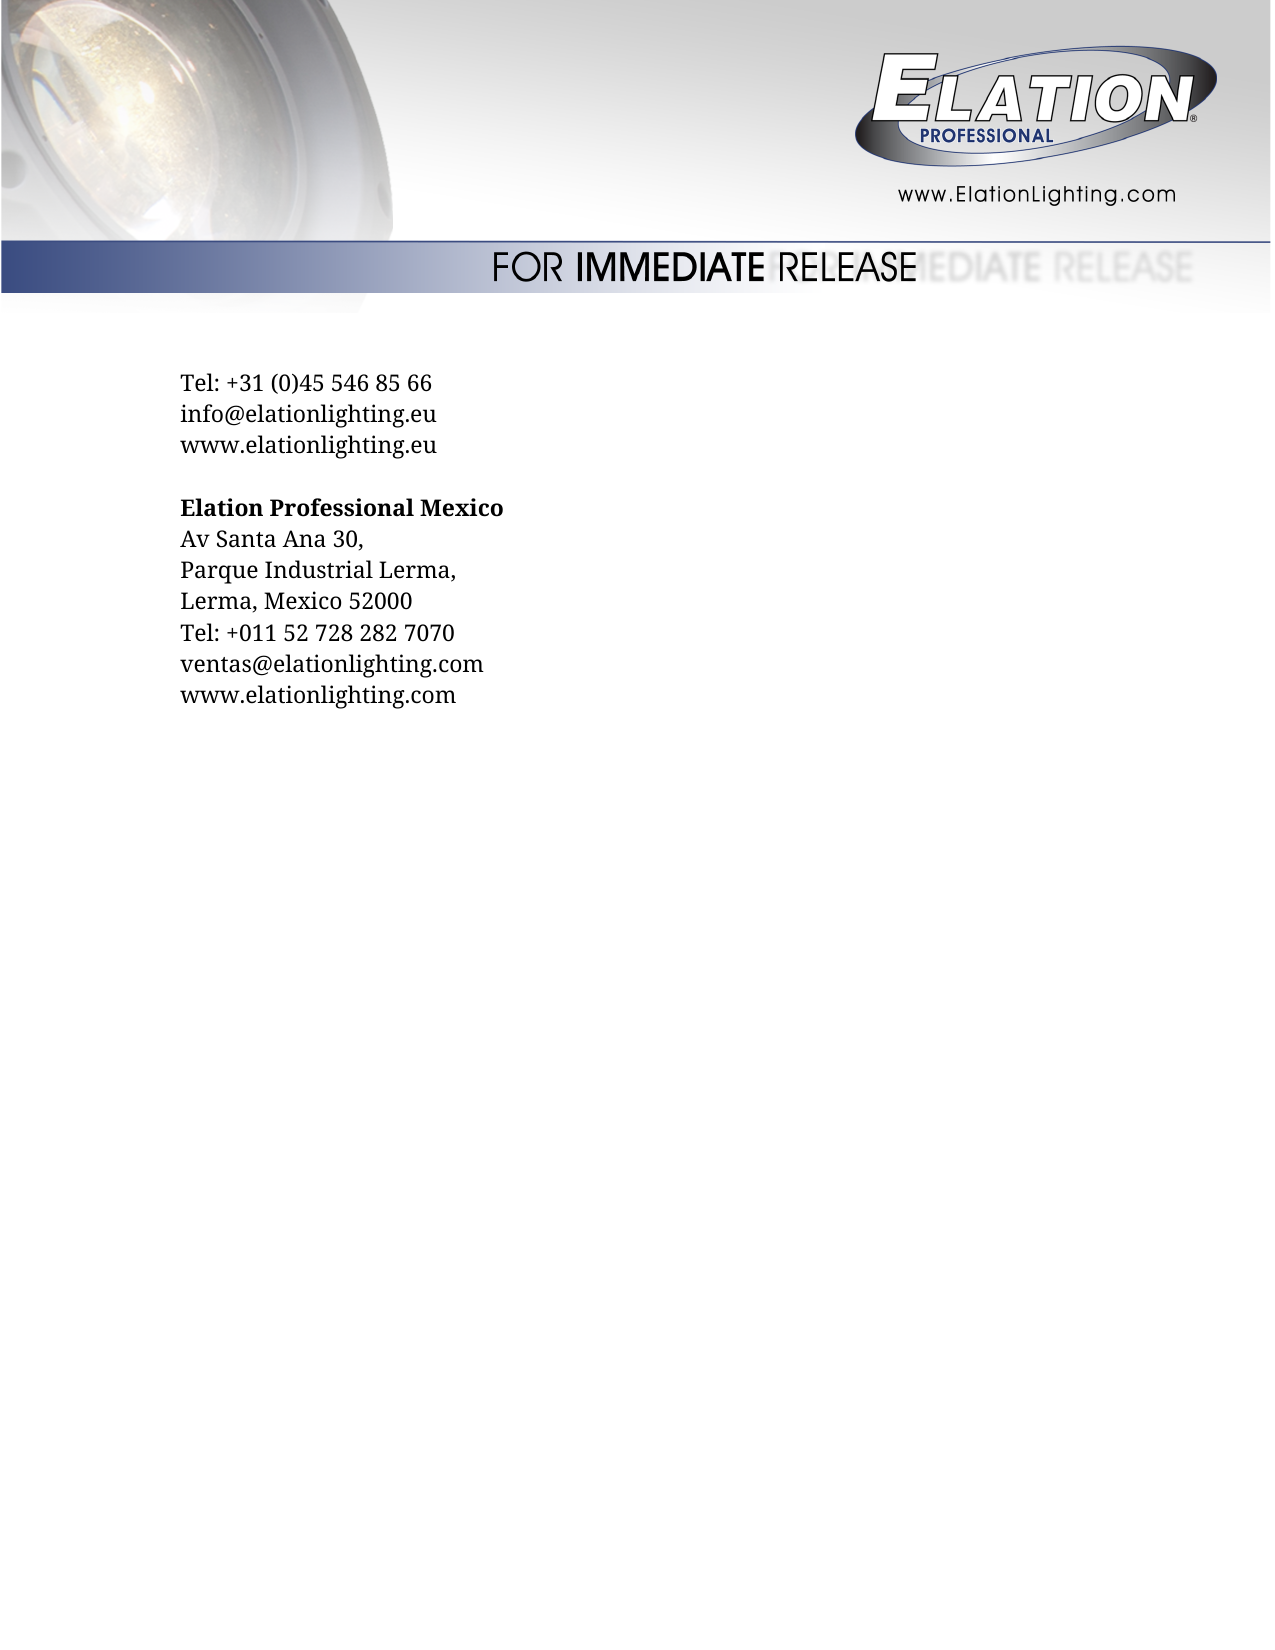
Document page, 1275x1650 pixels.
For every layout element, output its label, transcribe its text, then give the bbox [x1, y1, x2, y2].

text Lerma, Mexico 52000 [180, 585, 1109, 617]
text Elation Professional Mexico [180, 492, 1109, 523]
text info@elationlighting.eu [180, 398, 1109, 429]
text Parque Industrial Lerma, [180, 554, 1109, 585]
text ventas@elationlighting.com [180, 648, 1109, 679]
text www.elationlighting.eu [180, 429, 1109, 460]
text Tel: +31 (0)45 546 85 66 [180, 312, 1109, 398]
text Tel: +011 52 728 282 7070 [180, 617, 1109, 648]
picture [0, 0, 1271, 312]
text www.elationlighting.com [180, 679, 1109, 710]
text Av Santa Ana 30, [180, 523, 1109, 554]
